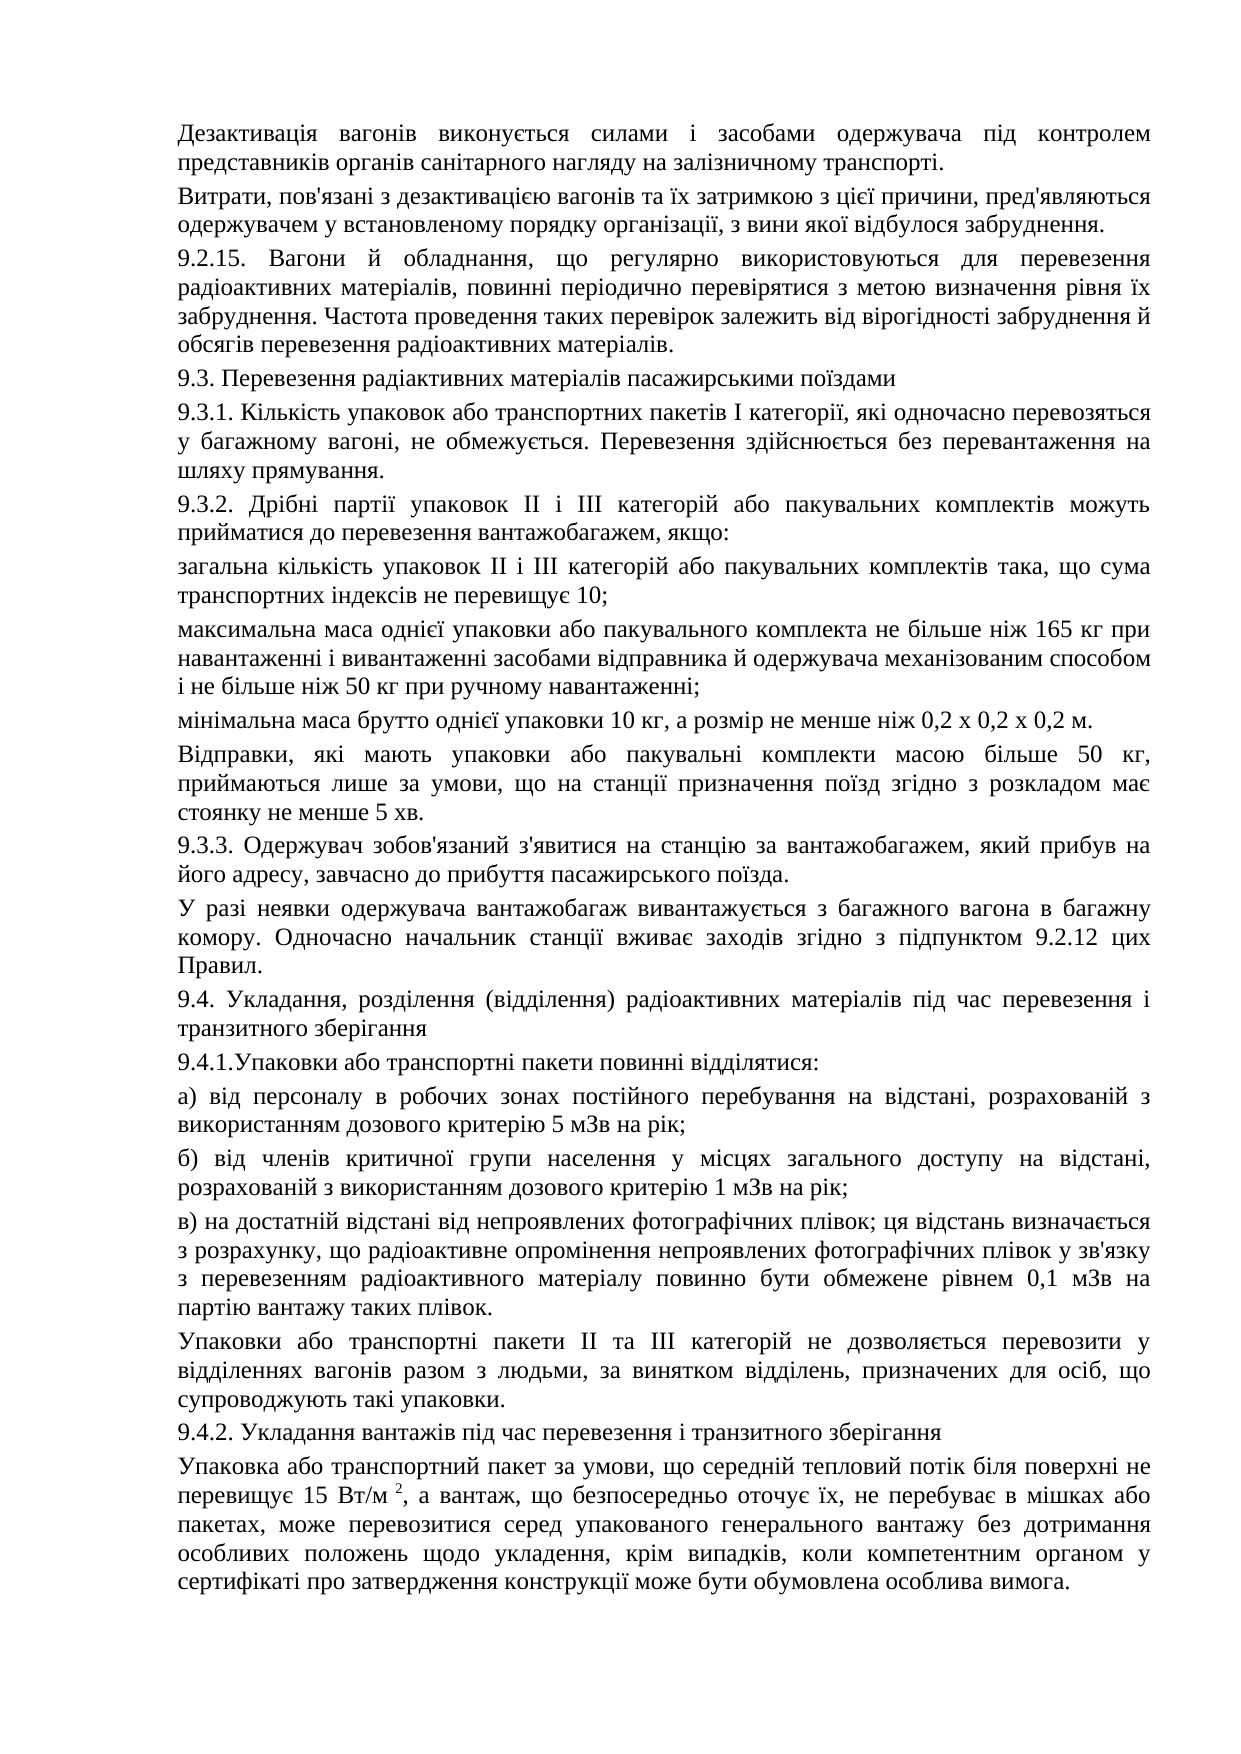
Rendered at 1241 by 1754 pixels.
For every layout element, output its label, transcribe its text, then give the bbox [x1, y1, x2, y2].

text в) на достатній відстані від непроявлених фотографічних плівок; ця відстань визначається з розрахунку, що радіоактивне опромінення непроявлених фотографічних плівок у зв'язку з перевезенням радіоактивного матеріалу повинно бути обмежене рівнем 0,1 мЗв на партію вантажу таких плівок. [177, 1206, 1152, 1321]
text загальна кількість упаковок II і III категорій або пакувальних комплектів така, що сума транспортних індексів не перевищує 10; [177, 551, 1152, 609]
text 9.3.2. Дрібні партії упаковок II і III категорій або пакувальних комплектів можуть прийматися до перевезення вантажобагажем, якщо: [177, 489, 1152, 546]
text Відправки, які мають упаковки або пакувальні комплекти масою більше 50 кг, приймаються лише за умови, що на станції призначення поїзд згідно з розкладом має стоянку не менше 5 хв. [177, 739, 1152, 825]
text Витрати, пов'язані з дезактивацією вагонів та їх затримкою з цієї причини, пред'являються одержувачем у встановленому порядку організації, з вини якої відбулося забруднення. [177, 181, 1152, 238]
text 9.2.15. Вагони й обладнання, що регулярно використовуються для перевезення радіоактивних матеріалів, повинні періодично перевірятися з метою визначення рівня їх забруднення. Частота проведення таких перевірок залежить від вірогідності забруднення й обсягів перевезення радіоактивних матеріалів. [177, 243, 1152, 358]
text Упаковки або транспортні пакети II та III категорій не дозволяється перевозити у відділеннях вагонів разом з людьми, за винятком відділень, призначених для осіб, що супроводжують такі упаковки. [177, 1326, 1152, 1412]
text У разі неявки одержувача вантажобагаж вивантажується з багажного вагона в багажну комору. Одночасно начальник станції вживає заходів згідно з підпунктом 9.2.12 цих Правил. [177, 893, 1152, 979]
text Дезактивація вагонів виконується силами і засобами одержувача під контролем представників органів санітарного нагляду на залізничному транспорті. [177, 118, 1152, 176]
text Упаковка або транспортний пакет за умови, що середній тепловий потік біля поверхні не перевищує 15 Вт/м 2, а вантаж, що безпосередньо оточує їх, не перебуває в мішках або пакетах, може перевозитися серед упакованого генерального вантажу без дотримання особливих положень щодо укладення, крім випадків, коли компетентним органом у сертифікаті про затвердження конструкції може бути обумовлена особлива вимога. [177, 1451, 1152, 1595]
text 9.3. Перевезення радіактивних матеріалів пасажирськими поїздами [177, 363, 1152, 392]
text 9.4. Укладання, розділення (відділення) радіоактивних матеріалів під час перевезення і транзитного зберігання [177, 984, 1152, 1042]
text 9.4.2. Укладання вантажів під час перевезення і транзитного зберігання [177, 1417, 1152, 1446]
text 9.3.3. Одержувач зобов'язаний з'явитися на станцію за вантажобагажем, який прибув на його адресу, завчасно до прибуття пасажирського поїзда. [177, 830, 1152, 888]
text максимальна маса однієї упаковки або пакувального комплекта не більше ніж 165 кг при навантаженні і вивантаженні засобами відправника й одержувача механізованим способом і не більше ніж 50 кг при ручному навантаженні; [177, 614, 1152, 700]
text б) від членів критичної групи населення у місцях загального доступу на відстані, розрахованій з використанням дозового критерію 1 мЗв на рік; [177, 1143, 1152, 1201]
text 9.3.1. Кількість упаковок або транспортних пакетів І категорії, які одночасно перевозяться у багажному вагоні, не обмежується. Перевезення здійснюється без перевантаження на шляху прямування. [177, 397, 1152, 483]
text а) від персоналу в робочих зонах постійного перебування на відстані, розрахованій з використанням дозового критерію 5 мЗв на рік; [177, 1081, 1152, 1138]
text 9.4.1.Упаковки або транспортні пакети повинні відділятися: [177, 1047, 1152, 1076]
text мінімальна маса брутто однієї упаковки 10 кг, а розмір не менше ніж 0,2 х 0,2 х 0,2 м. [177, 705, 1152, 734]
